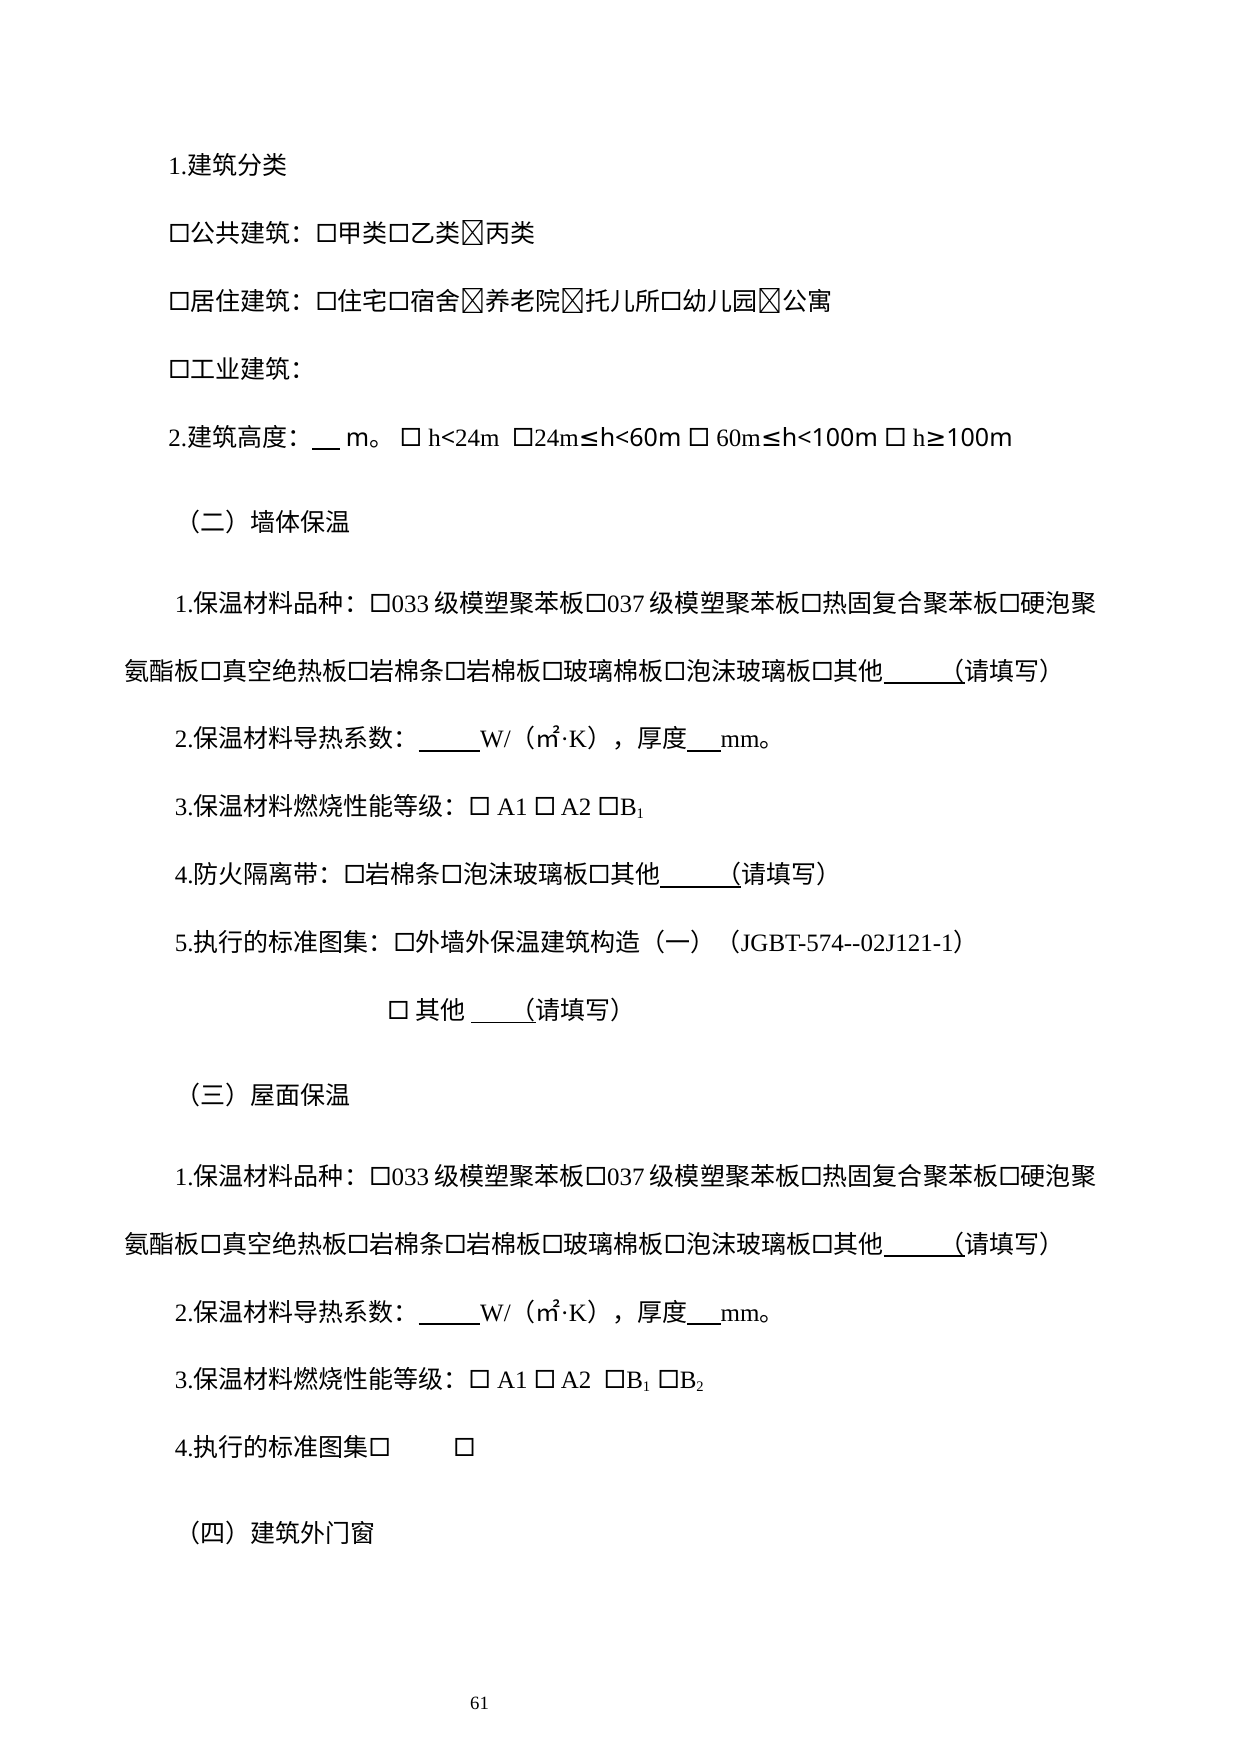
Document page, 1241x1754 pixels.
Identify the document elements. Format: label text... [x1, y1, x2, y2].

text 公共建筑：甲类乙类丙类 [118, 198, 1122, 266]
text 2.建筑高度： m。 h<24m 24m≤h<60m 60m≤h<100m h≥100m [118, 402, 1122, 469]
text 1.建筑分类 [118, 130, 1122, 198]
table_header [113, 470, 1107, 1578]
text 居住建筑：住宅宿舍养老院托儿所幼儿园公寓 [118, 266, 1122, 334]
text 工业建筑： [118, 334, 1122, 402]
